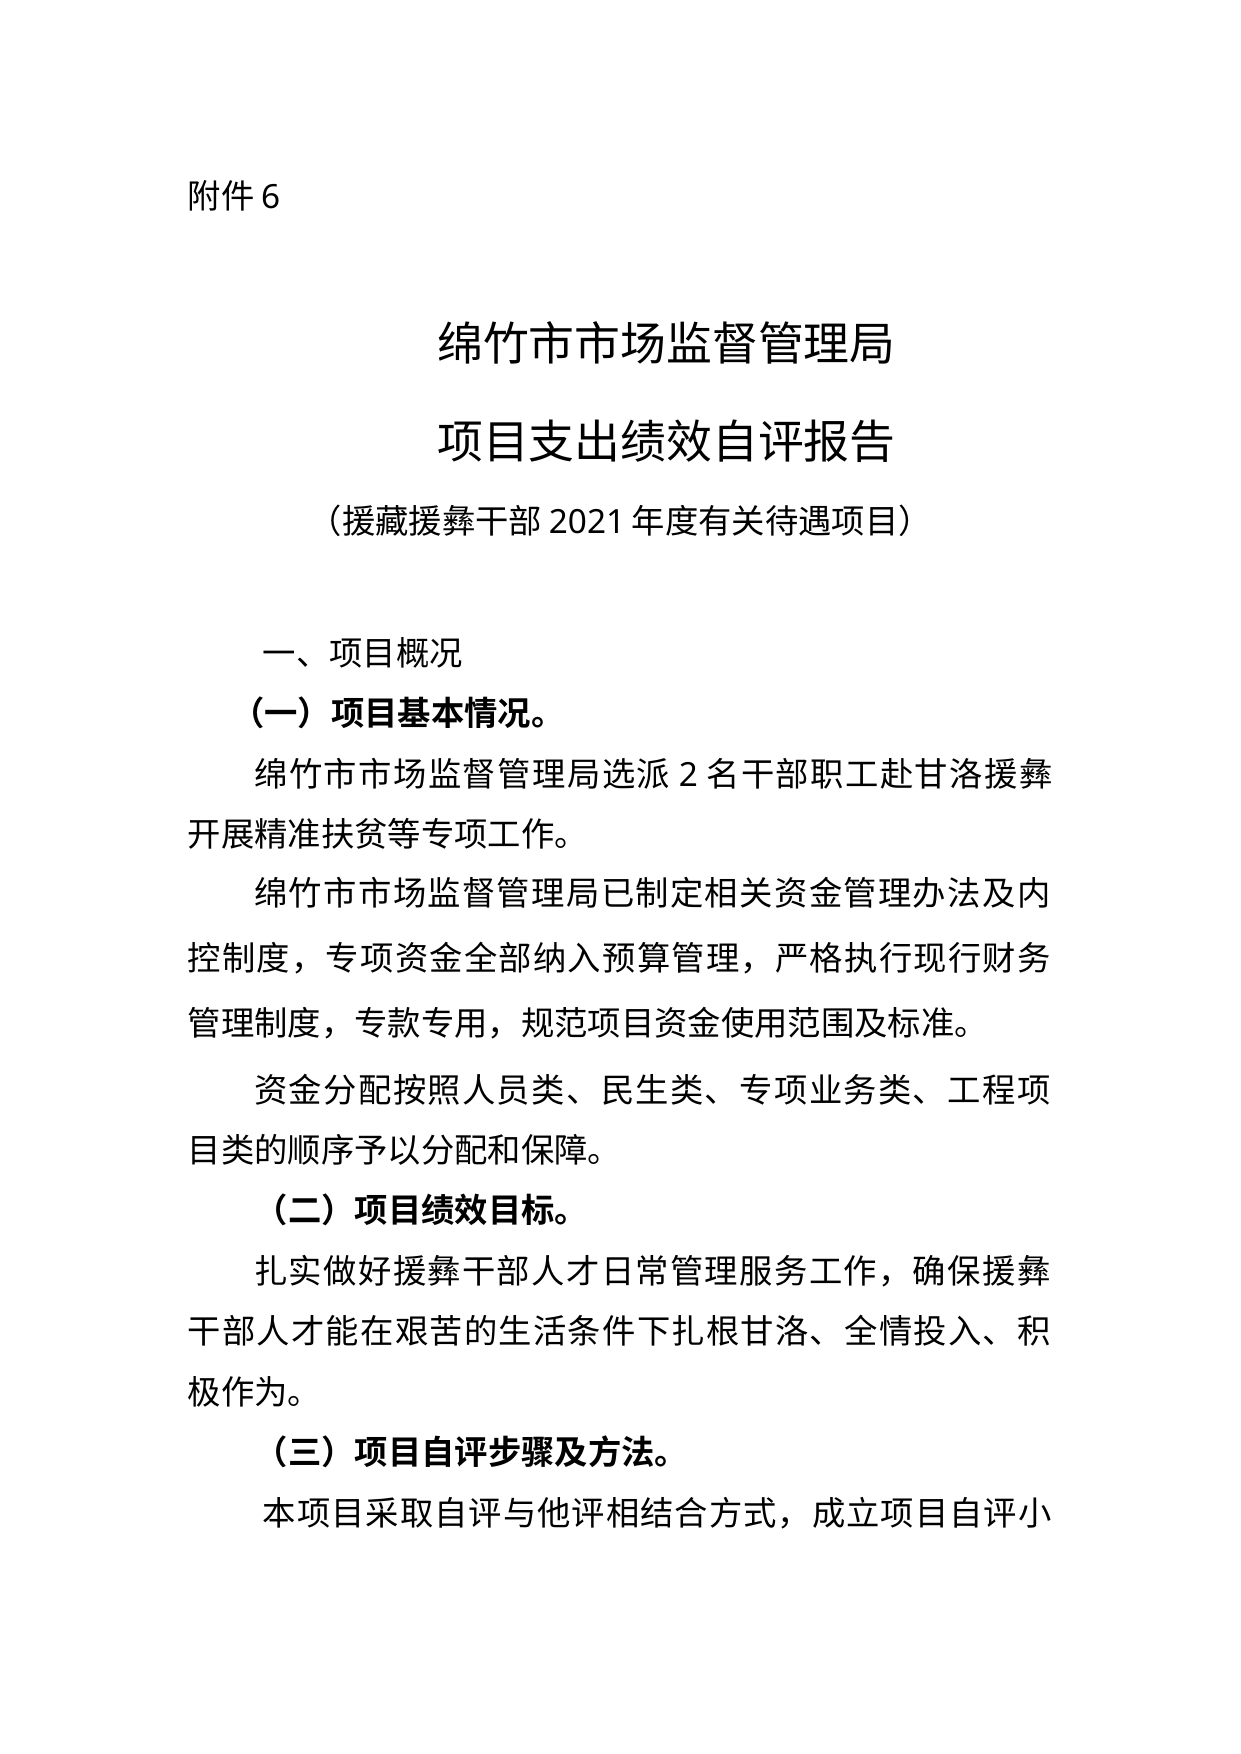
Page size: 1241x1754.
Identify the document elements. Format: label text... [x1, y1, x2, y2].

text 绵竹市市场监督管理局选派2名干部职工赴甘洛援彝开展精准扶贫等专项工作。 [187, 738, 1053, 859]
list 项目概况 [187, 617, 1053, 677]
list （一）项目基本情况。 [187, 677, 1053, 738]
text 扎实做好援彝干部人才日常管理服务工作，确保援彝干部人才能在艰苦的生活条件下扎根甘洛、全情投入、积极作为。 [187, 1235, 1053, 1416]
text 绵竹市市场监督管理局 [187, 292, 1053, 389]
text （援藏援彝干部2021年度有关待遇项目） [187, 487, 1053, 552]
text 绵竹市市场监督管理局已制定相关资金管理办法及内控制度，专项资金全部纳入预算管理，严格执行现行财务管理制度，专款专用，规范项目资金使用范围及标准。 [187, 859, 1053, 1054]
text 资金分配按照人员类、民生类、专项业务类、工程项目类的顺序予以分配和保障。 [187, 1054, 1053, 1174]
text （三）项目自评步骤及方法。 [187, 1416, 1053, 1477]
list 项目绩效目标。 [187, 1174, 1053, 1235]
text 项目支出绩效自评报告 [187, 389, 1053, 487]
text 附件6 [187, 162, 1053, 227]
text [187, 1477, 1053, 1537]
